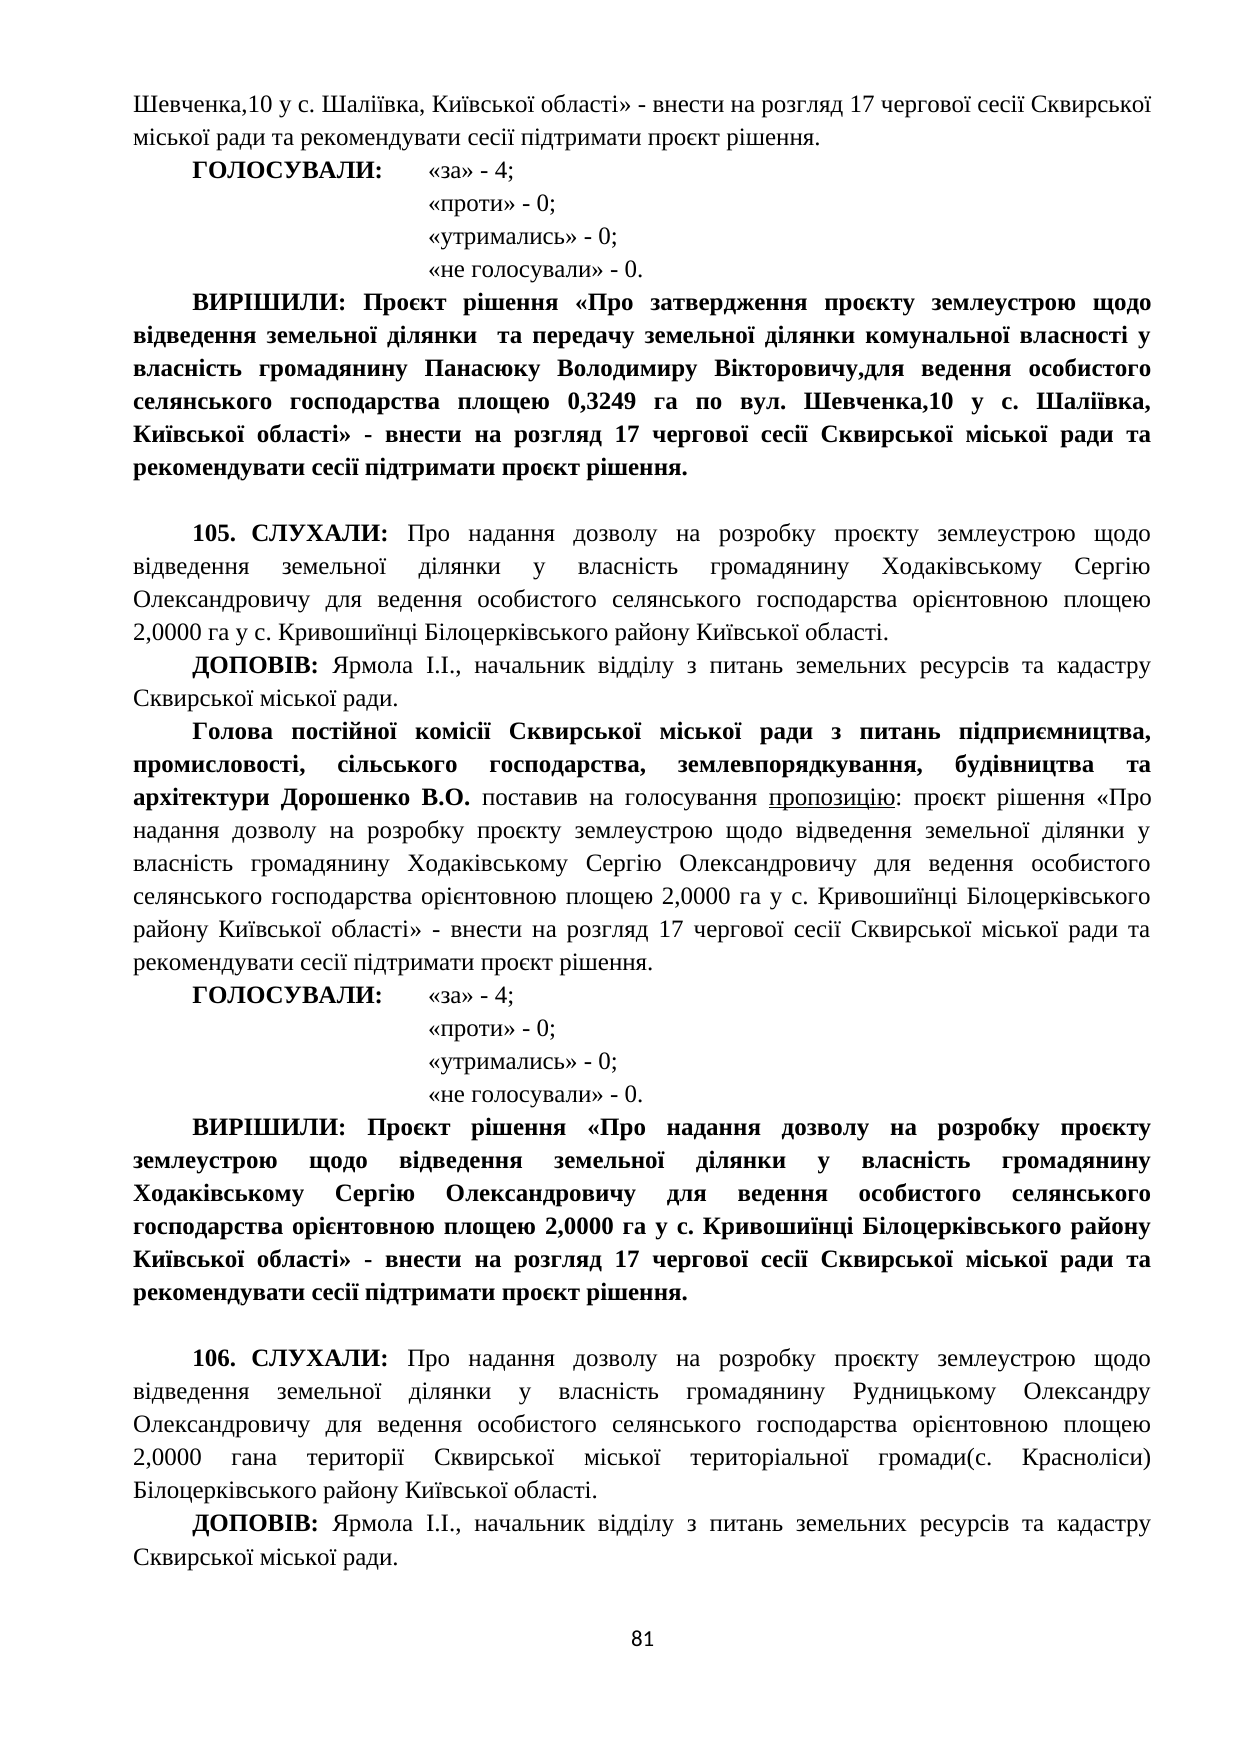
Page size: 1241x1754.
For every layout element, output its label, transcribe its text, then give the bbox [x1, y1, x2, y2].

text «утримались» - 0; [133, 1046, 1152, 1075]
list ГОЛОСУВАЛИ: «за» - 4; [133, 155, 1152, 183]
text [133, 89, 1152, 150]
list ВИРІШИЛИ: Проєкт рішення «Про затвердження проєкту землеустрою щодо відведення земельної ділянки та передачу земельної ділянки комунальної власності у власність громадянину Панасюку Володимиру Вікторовичу,для ведення особистого селянського господарства площею 0,3249 га по вул. Шевченка,10 у с. Шаліївка, Київської області» - внести на розгляд 17 чергової сесії Сквирської міської ради та рекомендувати сесії підтримати проєкт рішення. [133, 287, 1152, 481]
list ДОПОВІВ: Ярмола І.І., начальник відділу з питань земельних ресурсів та кадастру Сквирської міської ради. [133, 1508, 1152, 1570]
list ВИРІШИЛИ: Проєкт рішення «Про надання дозволу на розробку проєкту землеустрою щодо відведення земельної ділянки у власність громадянину Ходаківському Сергію Олександровичу для ведення особистого селянського господарства орієнтовною площею 2,0000 га у с. Кривошиїнці Білоцерківського району Київської області» - внести на розгляд 17 чергової сесії Сквирської міської ради та рекомендувати сесії підтримати проєкт рішення. [133, 1112, 1152, 1306]
text «проти» - 0; [133, 1013, 1152, 1042]
text «проти» - 0; [133, 188, 1152, 216]
list ДОПОВІВ: Ярмола І.І., начальник відділу з питань земельних ресурсів та кадастру Сквирської міської ради. [133, 650, 1152, 712]
list СЛУХАЛИ: Про надання дозволу на розробку проєкту землеустрою щодо відведення земельної ділянки у власність громадянину Рудницькому Олександру Олександровичу для ведення особистого селянського господарства орієнтовною площею 2,0000 гана території Сквирської міської територіальної громади(с. Красноліси) Білоцерківського району Київської області. [133, 1343, 1152, 1504]
text «утримались» - 0; [133, 221, 1152, 249]
list ГОЛОСУВАЛИ: «за» - 4; [133, 980, 1152, 1009]
text «не голосували» - 0. [133, 254, 1152, 282]
text Голова постійної комісії Сквирської міської ради з питань підприємництва, промисловості, сільського господарства, землевпорядкування, будівництва та архітектури Дорошенко В.О. поставив на голосування пропозицію: проєкт рішення «Про надання дозволу на розробку проєкту землеустрою щодо відведення земельної ділянки у власність громадянину Ходаківському Сергію Олександровичу для ведення особистого селянського господарства орієнтовною площею 2,0000 га у с. Кривошиїнці Білоцерківського району Київської області» - внести на розгляд 17 чергової сесії Сквирської міської ради та рекомендувати сесії підтримати проєкт рішення. [133, 716, 1152, 976]
list СЛУХАЛИ: Про надання дозволу на розробку проєкту землеустрою щодо відведення земельної ділянки у власність громадянину Ходаківському Сергію Олександровичу для ведення особистого селянського господарства орієнтовною площею 2,0000 га у с. Кривошиїнці Білоцерківського району Київської області. [133, 518, 1152, 646]
text «не голосували» - 0. [133, 1079, 1152, 1108]
